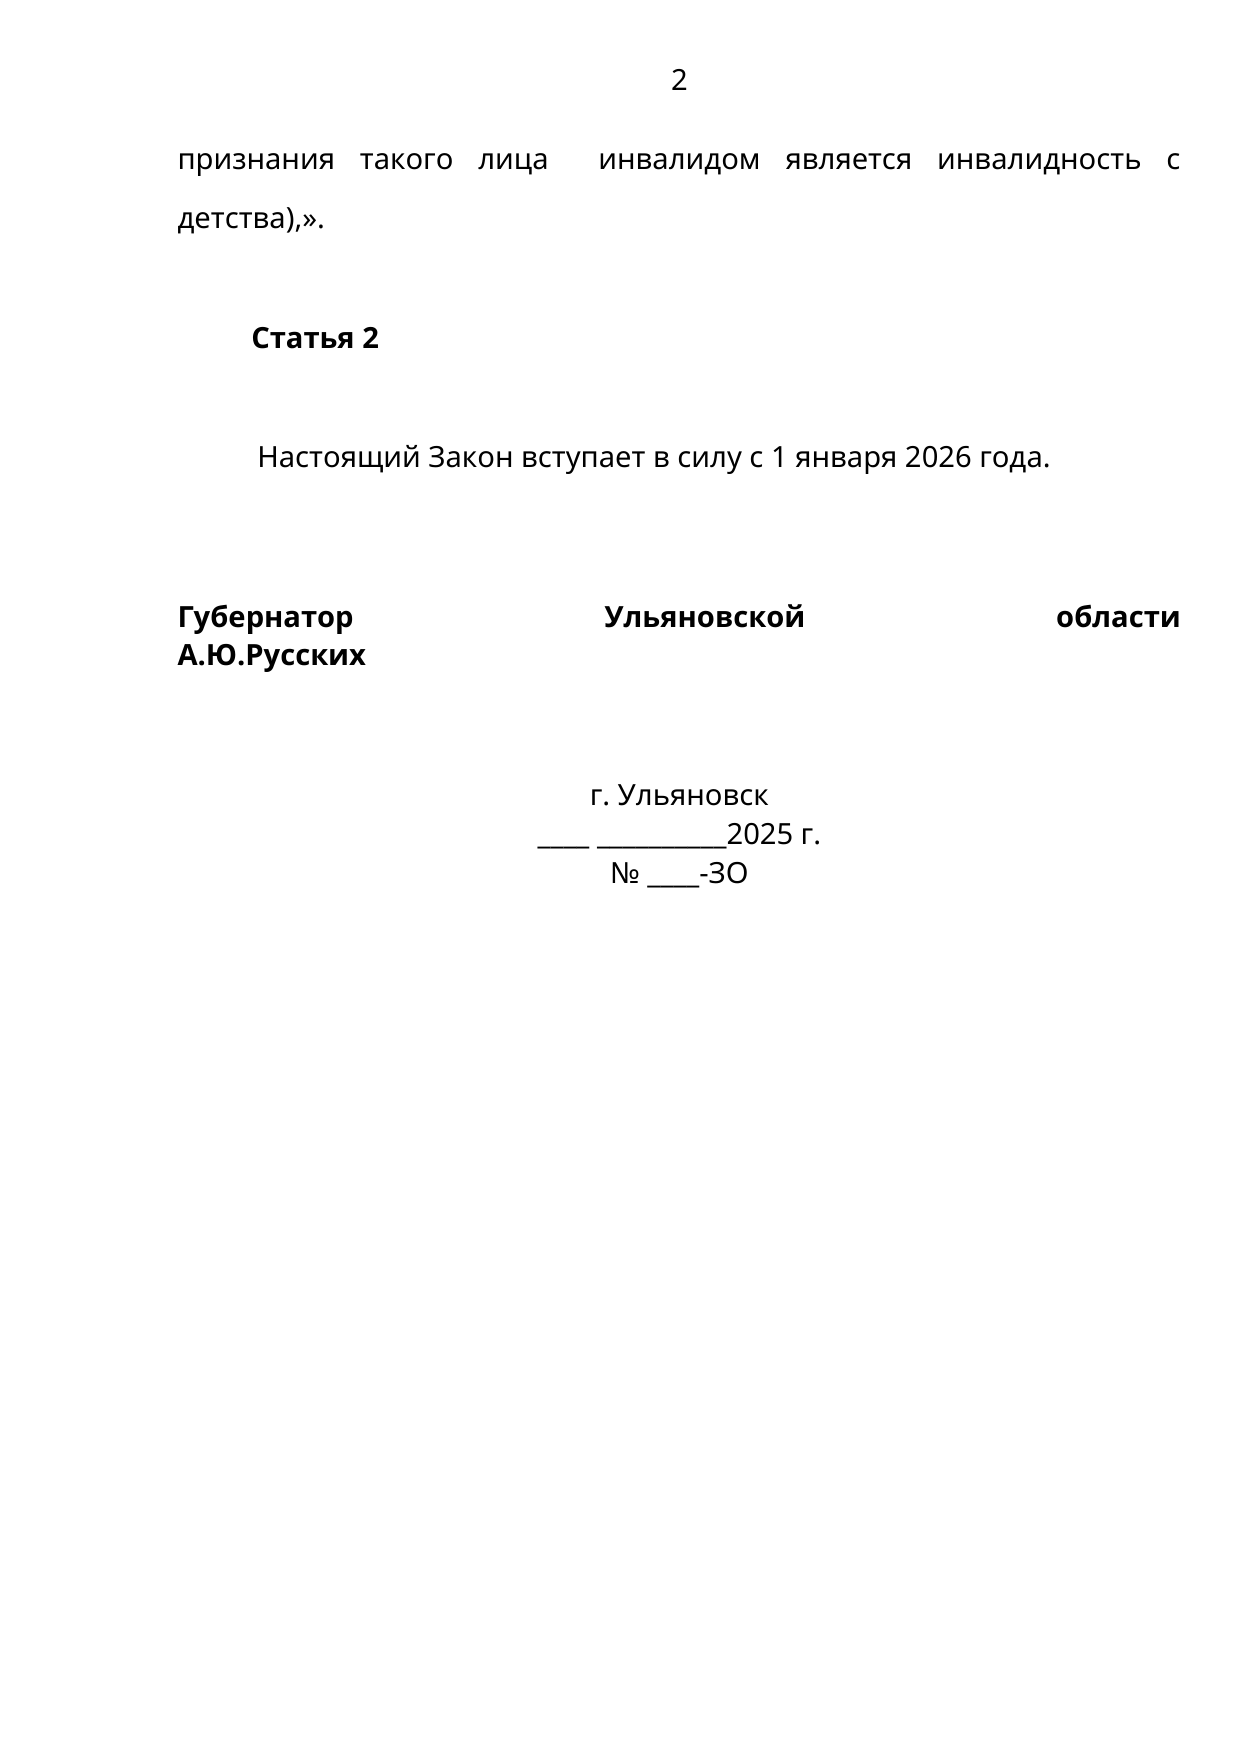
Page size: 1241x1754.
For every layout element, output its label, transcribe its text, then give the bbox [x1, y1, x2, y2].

text № ____-ЗО [177, 852, 1181, 892]
list Настоящий Закон вступает в силу с 1 января 2026 года. [183, 437, 1181, 476]
text г. Ульяновск [177, 774, 1181, 813]
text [177, 138, 1181, 237]
list Статья 2 [177, 318, 1181, 357]
text ____ __________2025 г. [177, 813, 1181, 852]
text Губернатор Ульяновской области А.Ю.Русских [177, 597, 1181, 674]
